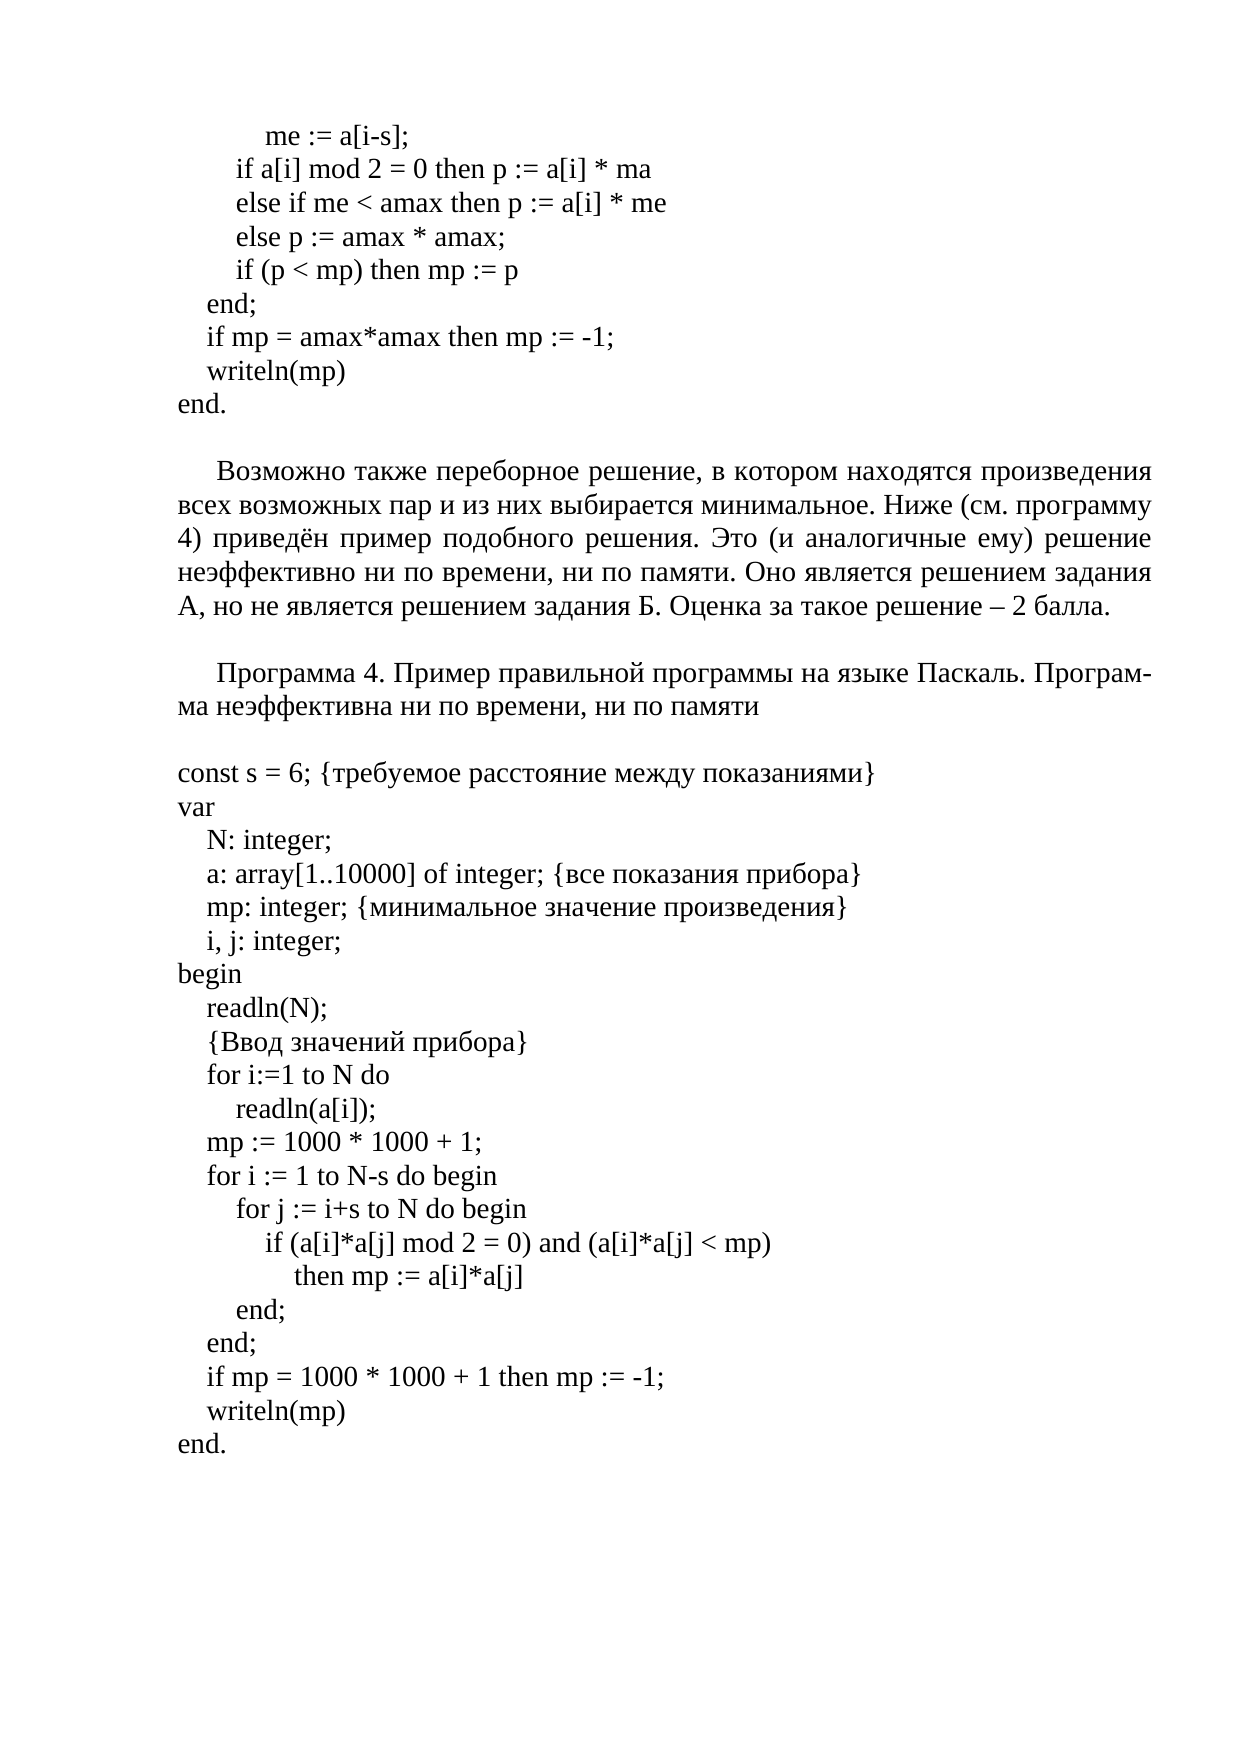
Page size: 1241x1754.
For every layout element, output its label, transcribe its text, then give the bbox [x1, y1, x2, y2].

text if (a[i]*a[j] mod 2 = 0) and (a[i]*a[j] < mp) [177, 1225, 1152, 1258]
text if mp = amax*amax then mp := -1; [177, 319, 1152, 353]
text if a[i] mod 2 = 0 then p := a[i] * ma [177, 152, 1152, 185]
text writeln(mp) [177, 1393, 1152, 1426]
text for i := 1 to N-s do begin [177, 1158, 1152, 1191]
text writeln(mp) [177, 353, 1152, 386]
text readln(N); [177, 990, 1152, 1024]
text readln(a[i]); [177, 1091, 1152, 1124]
text {Ввод значений прибора} [177, 1024, 1152, 1057]
text Возможно также переборное решение, в котором находятся произведения всех возможных пар и из них выбирается минимальное. Ниже (см. программу 4) приведён пример подобного решения. Это (и аналогичные ему) решение неэффективно ни по времени, ни по памяти. Оно является решением задания А, но не является решением задания Б. Оценка за такое решение – 2 балла. [177, 453, 1152, 621]
text mp: integer; {минимальное значение произведения} [177, 889, 1152, 923]
text for j := i+s to N do begin [177, 1191, 1152, 1225]
text end; [177, 286, 1152, 319]
text N: integer; [177, 822, 1152, 856]
text if mp = 1000 * 1000 + 1 then mp := -1; [177, 1359, 1152, 1393]
text else p := amax * amax; [177, 219, 1152, 252]
text var [177, 789, 1152, 822]
text else if me < amax then p := a[i] * me [177, 185, 1152, 219]
text end; [177, 1326, 1152, 1359]
text mp := 1000 * 1000 + 1; [177, 1124, 1152, 1158]
text i, j: integer; [177, 923, 1152, 957]
text end. [177, 386, 1152, 420]
text end. [177, 1426, 1152, 1460]
text me := a[i-s]; [177, 118, 1152, 152]
text if (p < mp) then mp := p [177, 252, 1152, 286]
text for i:=1 to N do [177, 1057, 1152, 1091]
text end; [177, 1292, 1152, 1326]
text then mp := a[i]*a[j] [177, 1258, 1152, 1292]
text const s = 6; {требуемое расстояние между показаниями} [177, 755, 1152, 789]
text a: array[1..10000] of integer; {все показания прибора} [177, 856, 1152, 889]
text Программа 4. Пример правильной программы на языке Паскаль. Программа неэффективна ни по времени, ни по памяти [177, 655, 1152, 722]
text begin [177, 957, 1152, 990]
